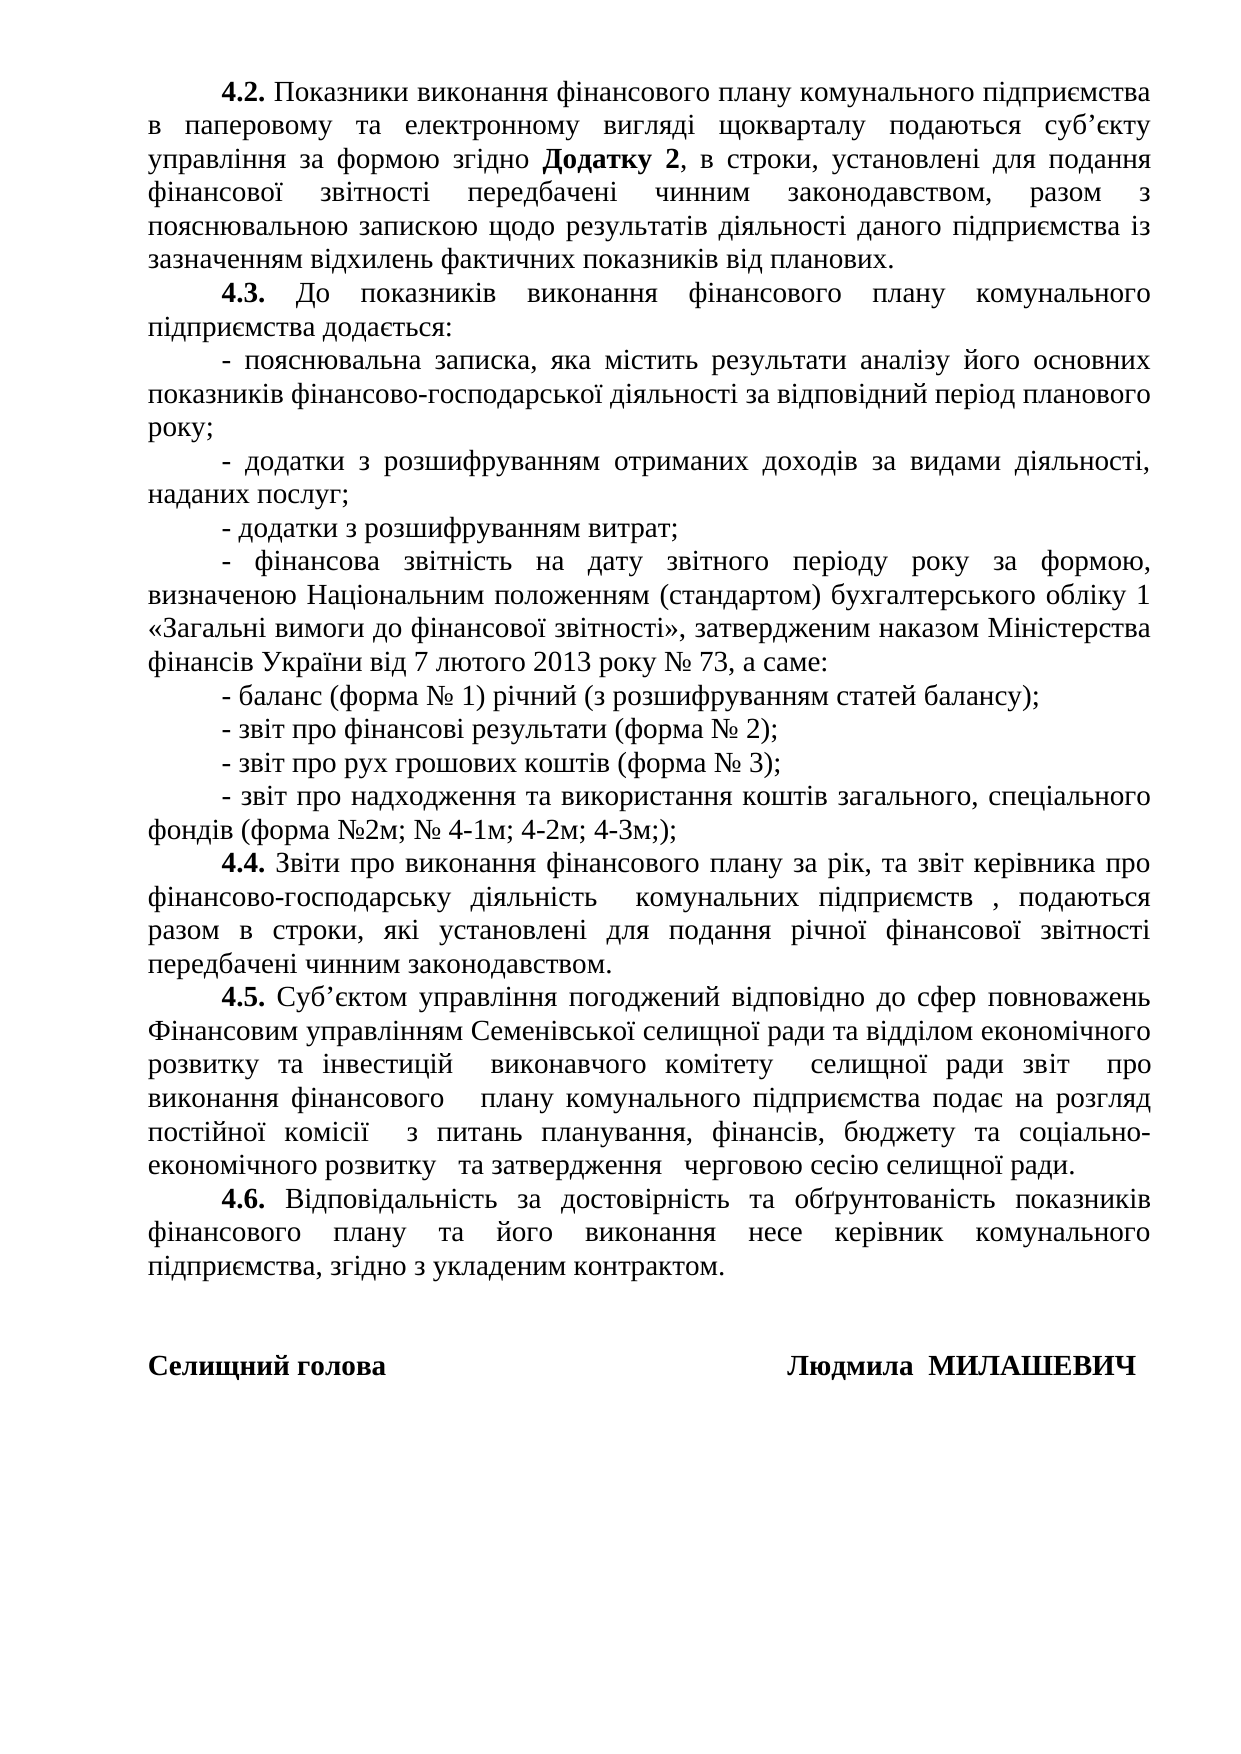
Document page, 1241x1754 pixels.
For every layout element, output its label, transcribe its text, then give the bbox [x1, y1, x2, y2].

text - звіт про фінансові результати (форма № 2); [148, 711, 1152, 745]
text - додатки з розшифруванням отриманих доходів за видами діяльності, наданих послуг; [148, 443, 1152, 510]
text - фінансова звітність на дату звітного періоду року за формою, визначеною Національним положенням (стандартом) бухгалтерського обліку 1 «Загальні вимоги до фінансової звітності», затвердженим наказом Міністерства фінансів України від 7 лютого 2013 року № 73, а саме: [148, 543, 1152, 678]
text 4.3. До показників виконання фінансового плану комунального підприємства додається: [148, 275, 1152, 342]
text - баланс (форма № 1) річний (з розшифруванням статей балансу); [148, 678, 1152, 711]
text 4.5. Суб’єктом управління погоджений відповідно до сфер повноважень Фінансовим управлінням Семенівської селищної ради та відділом економічного розвитку та інвестицій виконавчого комітету селищної ради звіт про виконання фінансового плану комунального підприємства подає на розгляд постійної комісії з питань планування, фінансів, бюджету та соціально- економічного розвитку та затвердження черговою сесію селищної ради. [148, 979, 1152, 1181]
text - додатки з розшифруванням витрат; [148, 510, 1152, 543]
text 4.6. Відповідальність за достовірність та обґрунтованість показників фінансового плану та його виконання несе керівник комунального підприємства, згідно з укладеним контрактом. [148, 1181, 1152, 1281]
text - пояснювальна записка, яка містить результати аналізу його основних показників фінансово-господарської діяльності за відповідний період планового року; [148, 342, 1152, 443]
text - звіт про надходження та використання коштів загального, спеціального фондів (форма №2м; № 4-1м; 4-2м; 4-3м;); [148, 778, 1152, 845]
text - звіт про рух грошових коштів (форма № 3); [148, 745, 1152, 778]
text 4.4. Звіти про виконання фінансового плану за рік, та звіт керівника про фінансово-господарську діяльність комунальних підприємств , подаються разом в строки, які установлені для подання річної фінансової звітності передбачені чинним законодавством. [148, 845, 1152, 979]
text Селищний голова Людмила МИЛАШЕВИЧ [148, 1348, 1152, 1382]
text 4.2. Показники виконання фінансового плану комунального підприємства в паперовому та електронному вигляді щокварталу подаються суб’єкту управління за формою згідно Додатку 2, в строки, установлені для подання фінансової звітності передбачені чинним законодавством, разом з пояснювальною запискою щодо результатів діяльності даного підприємства із зазначенням відхилень фактичних показників від планових. [148, 74, 1152, 275]
